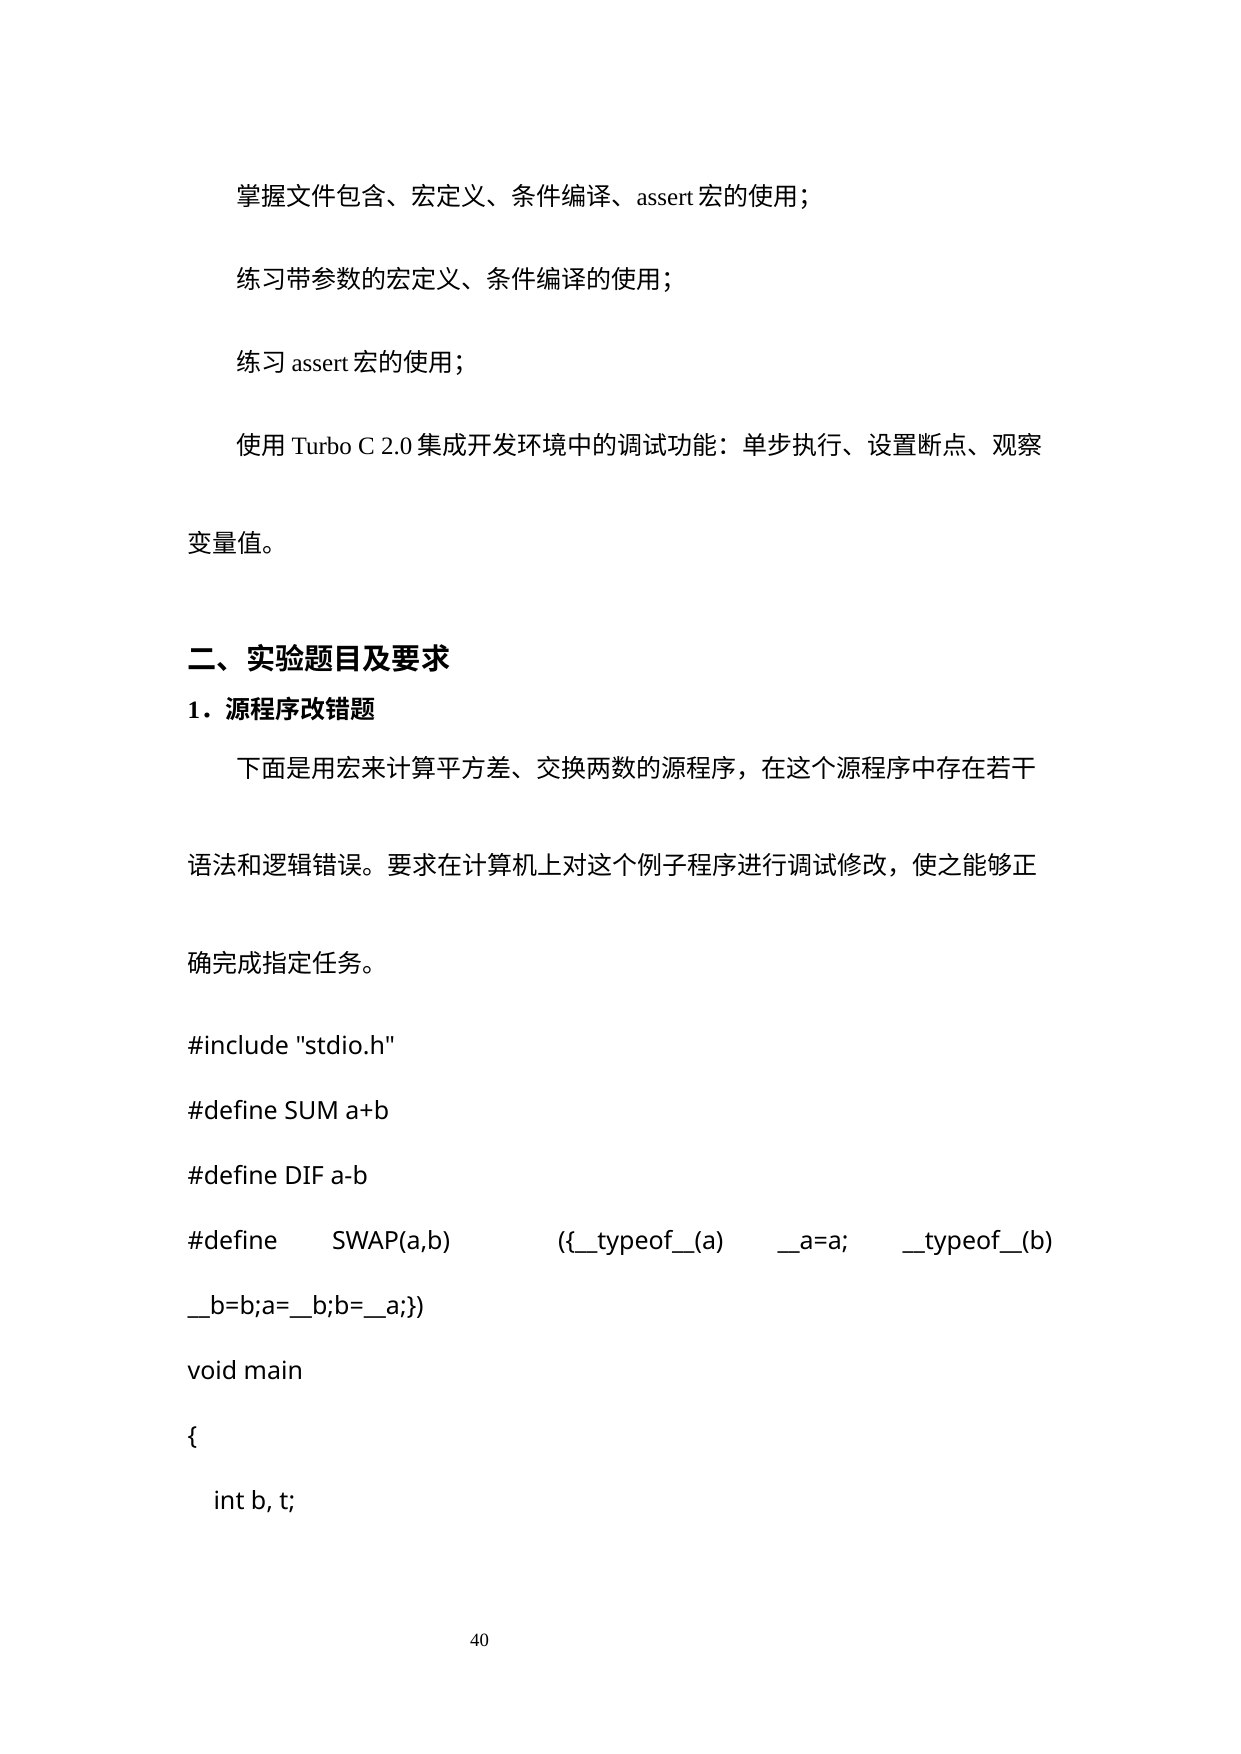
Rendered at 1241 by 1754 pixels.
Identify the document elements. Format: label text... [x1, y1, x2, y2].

text int b, t; [187, 1467, 1053, 1532]
text void main [187, 1337, 1053, 1402]
text 掌握文件包含、宏定义、条件编译、assert宏的使用； [187, 162, 1053, 227]
text 1．源程序改错题 [187, 689, 1053, 726]
text 使用Turbo C 2.0集成开发环境中的调试功能：单步执行、设置断点、观察变量值。 [187, 411, 1053, 574]
text #define DIF a-b [187, 1142, 1053, 1207]
text 二、实验题目及要求 [187, 624, 1053, 689]
text #define SUM a+b [187, 1077, 1053, 1142]
text 练习assert宏的使用； [187, 328, 1053, 393]
text 练习带参数的宏定义、条件编译的使用； [187, 245, 1053, 310]
text #include "stdio.h" [187, 1012, 1053, 1077]
text { [187, 1402, 1053, 1467]
text 下面是用宏来计算平方差、交换两数的源程序，在这个源程序中存在若干语法和逻辑错误。要求在计算机上对这个例子程序进行调试修改，使之能够正确完成指定任务。 [187, 734, 1053, 994]
text #define SWAP(a,b) ({__typeof__(a) __a=a; __typeof__(b) __b=b;a=__b;b=__a;}) [187, 1207, 1053, 1337]
